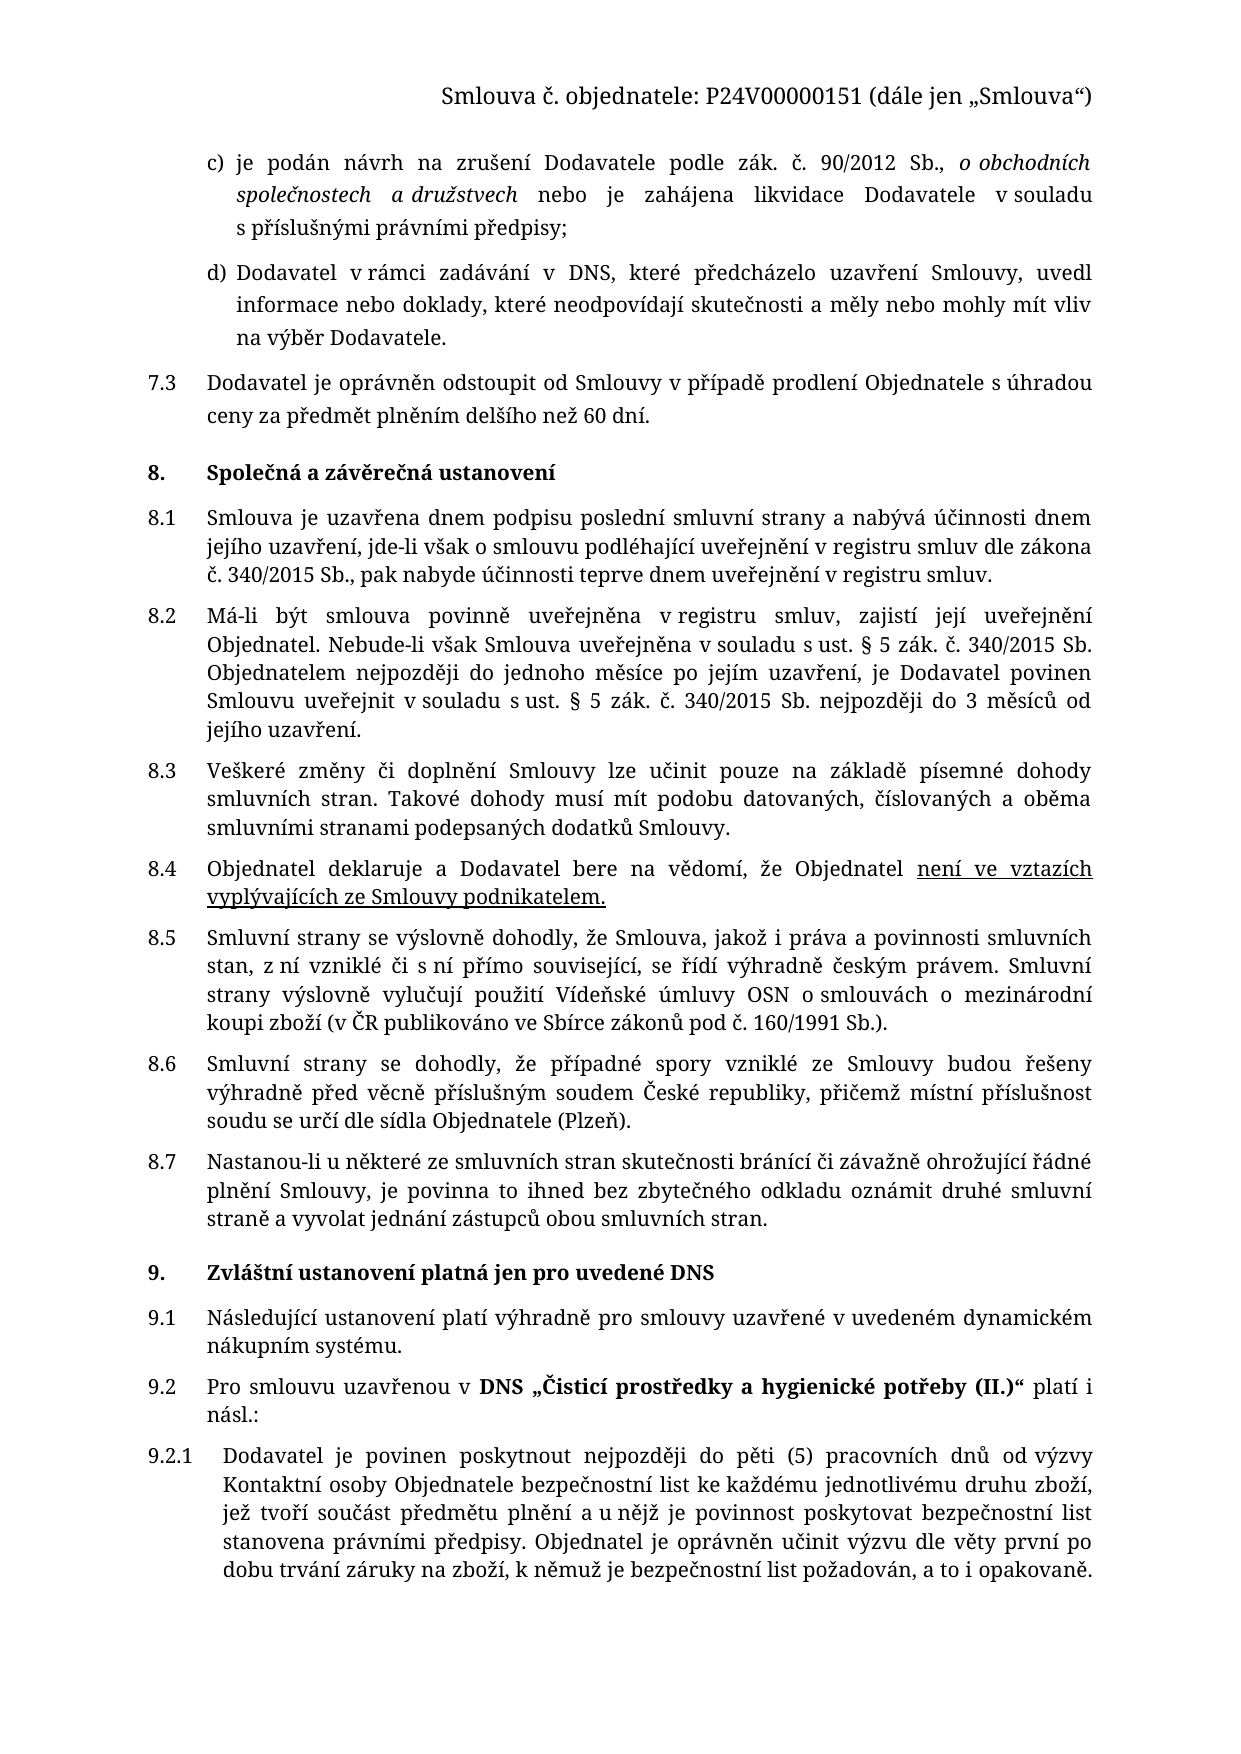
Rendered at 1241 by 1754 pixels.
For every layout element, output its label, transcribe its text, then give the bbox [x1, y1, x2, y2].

list Má-li být smlouva povinně uveřejněna v registru smluv, zajistí její uveřejnění Objednatel. Nebude-li však Smlouva uveřejněna v souladu s ust. § 5 zák. č. 340/2015 Sb. Objednatelem nejpozději do jednoho měsíce po jejím uzavření, je Dodavatel povinen Smlouvu uveřejnit v souladu s ust. § 5 zák. č. 340/2015 Sb. nejpozději do 3 měsíců od jejího uzavření. [148, 601, 1093, 743]
list Nastanou-li u některé ze smluvních stran skutečnosti bránící či závažně ohrožující řádné plnění Smlouvy, je povinna to ihned bez zbytečného odkladu oznámit druhé smluvní straně a vyvolat jednání zástupců obou smluvních stran. [148, 1147, 1093, 1233]
list Smluvní strany se dohodly, že případné spory vzniklé ze Smlouvy budou řešeny výhradně před věcně příslušným soudem České republiky, přičemž místní příslušnost soudu se určí dle sídla Objednatele (Plzeň). [148, 1049, 1093, 1135]
list Společná a závěrečná ustanovení [148, 458, 1093, 487]
list Veškeré změny či doplnění Smlouvy lze učinit pouze na základě písemné dohody smluvních stran. Takové dohody musí mít podobu datovaných, číslovaných a oběma smluvními stranami podepsaných dodatků Smlouvy. [148, 756, 1093, 841]
list Následující ustanovení platí výhradně pro smlouvy uzavřené v uvedeném dynamickém nákupním systému. [148, 1303, 1093, 1359]
list Zvláštní ustanovení platná jen pro uvedené DNS [148, 1258, 1093, 1286]
list Dodavatel je oprávněn odstoupit od Smlouvy v případě prodlení Objednatele s úhradou ceny za předmět plněním delšího než 60 dní. [148, 368, 1093, 429]
list Objednatel deklaruje a Dodavatel bere na vědomí, že Objednatel není ve vztazích vyplývajících ze Smlouvy podnikatelem. [148, 854, 1093, 911]
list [148, 1441, 1093, 1584]
list Smluvní strany se výslovně dohodly, že Smlouva, jakož i práva a povinnosti smluvních stan, z ní vzniklé či s ní přímo související, se řídí výhradně českým právem. Smluvní strany výslovně vylučují použití Vídeňské úmluvy OSN o smlouvách o mezinárodní koupi zboží (v ČR publikováno ve Sbírce zákonů pod č. 160/1991 Sb.). [148, 923, 1093, 1037]
list je podán návrh na zrušení Dodavatele podle zák. č. 90/2012 Sb., o obchodních společnostech a družstvech nebo je zahájena likvidace Dodavatele v souladu s příslušnými právními předpisy; [207, 148, 1093, 241]
list Smlouva je uzavřena dnem podpisu poslední smluvní strany a nabývá účinnosti dnem jejího uzavření, jde-li však o smlouvu podléhající uveřejnění v registru smluv dle zákona č. 340/2015 Sb., pak nabyde účinnosti teprve dnem uveřejnění v registru smluv. [148, 503, 1093, 589]
list Pro smlouvu uzavřenou v DNS „Čisticí prostředky a hygienické potřeby (II.)“ platí i násl.: [148, 1372, 1093, 1429]
list Dodavatel v rámci zadávání v DNS, které předcházelo uzavření Smlouvy, uvedl informace nebo doklady, které neodpovídají skutečnosti a měly nebo mohly mít vliv na výběr Dodavatele. [207, 258, 1093, 352]
